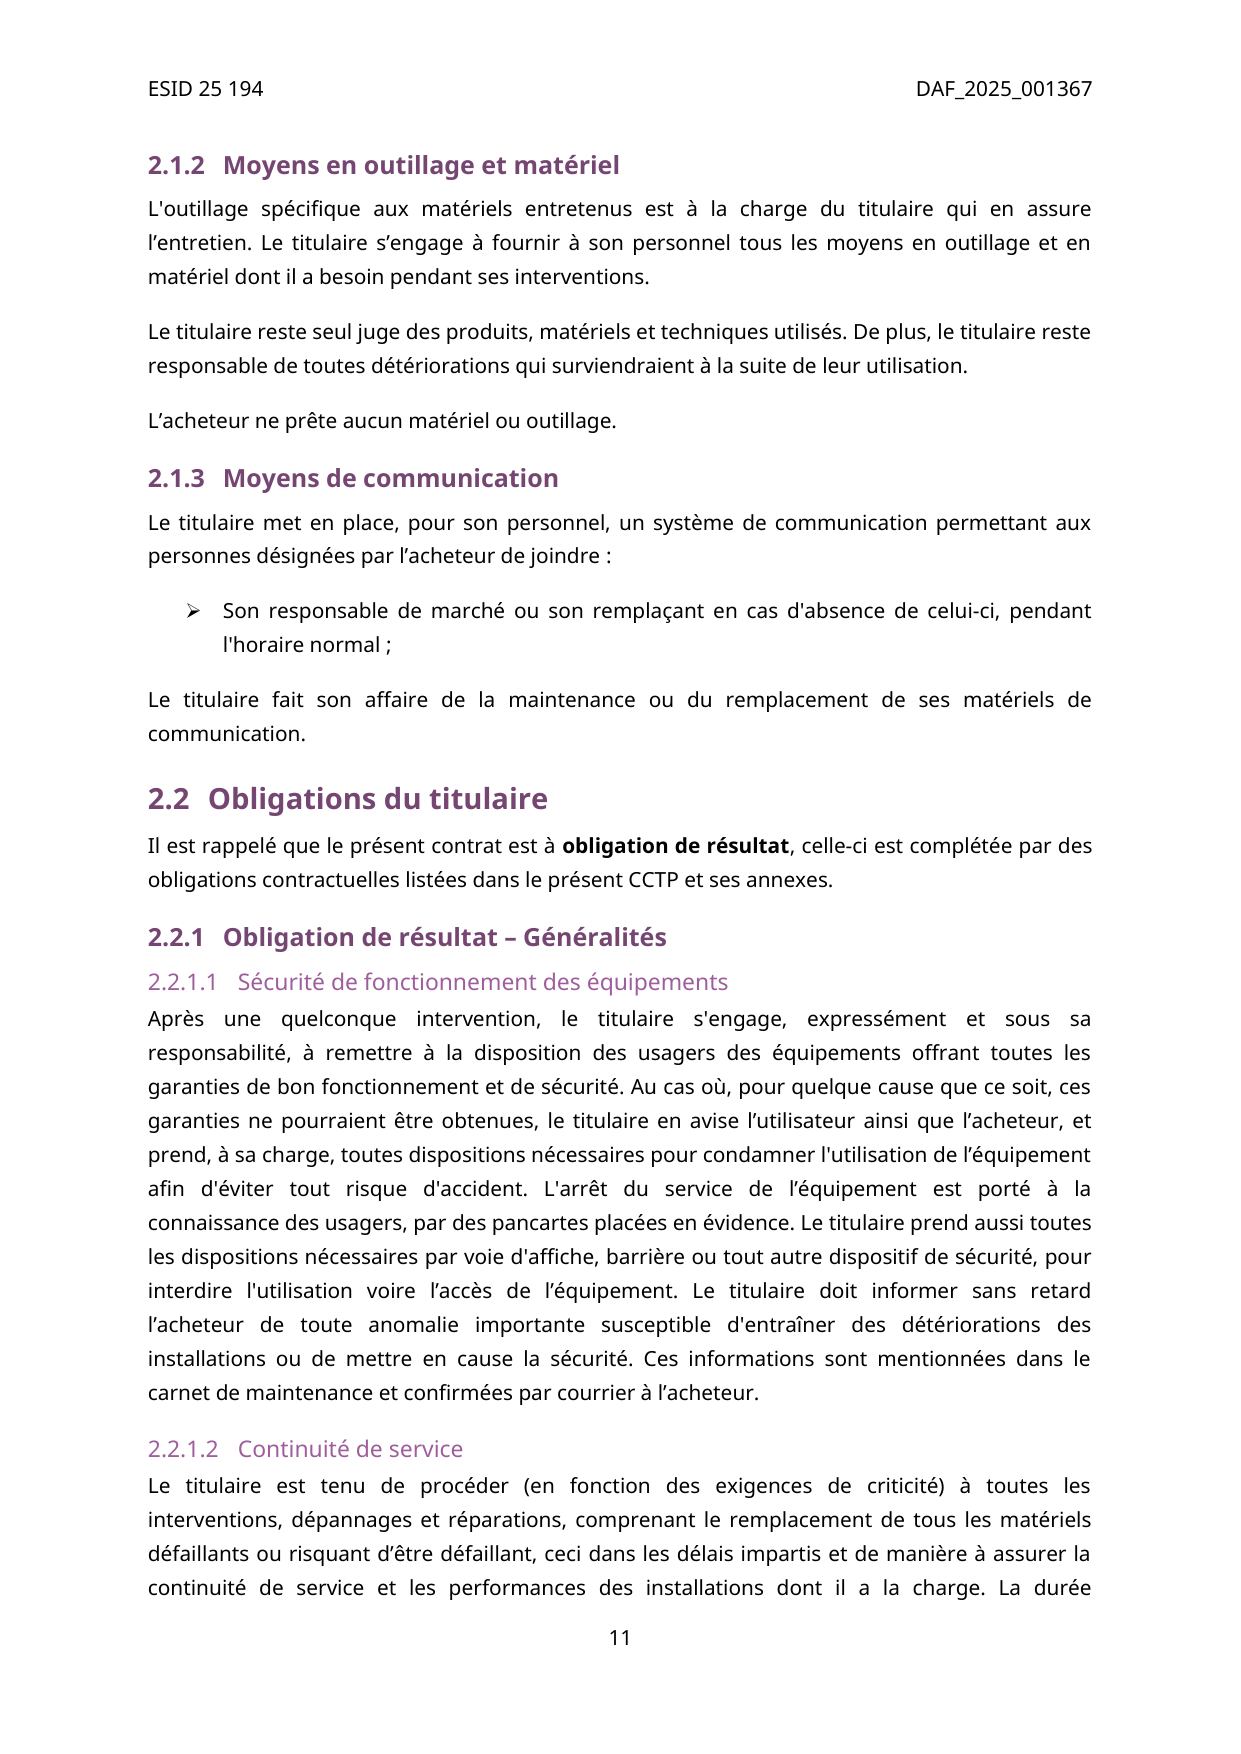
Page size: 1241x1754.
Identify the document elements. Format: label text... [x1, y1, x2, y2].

text Le titulaire reste seul juge des produits, matériels et techniques utilisés. De plus, le titulaire reste responsable de toutes détériorations qui surviendraient à la suite de leur utilisation. [148, 317, 1093, 380]
list Son responsable de marché ou son remplaçant en cas d'absence de celui-ci, pendant l'horaire normal ; [185, 597, 1093, 659]
text Le titulaire fait son affaire de la maintenance ou du remplacement de ses matériels de communication. [148, 686, 1093, 748]
subtitle Obligation de résultat – Généralités [148, 920, 1093, 954]
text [148, 1471, 1093, 1602]
text L’acheteur ne prête aucun matériel ou outillage. [148, 406, 1093, 434]
subtitle Continuité de service [148, 1433, 1093, 1465]
subtitle Sécurité de fonctionnement des équipements [148, 966, 1093, 998]
subtitle Obligations du titulaire [148, 779, 1093, 818]
text Après une quelconque intervention, le titulaire s'engage, expressément et sous sa responsabilité, à remettre à la disposition des usagers des équipements offrant toutes les garanties de bon fonctionnement et de sécurité. Au cas où, pour quelque cause que ce soit, ces garanties ne pourraient être obtenues, le titulaire en avise l’utilisateur ainsi que l’acheteur, et prend, à sa charge, toutes dispositions nécessaires pour condamner l'utilisation de l’équipement afin d'éviter tout risque d'accident. L'arrêt du service de l’équipement est porté à la connaissance des usagers, par des pancartes placées en évidence. Le titulaire prend aussi toutes les dispositions nécessaires par voie d'affiche, barrière ou tout autre dispositif de sécurité, pour interdire l'utilisation voire l’accès de l’équipement. Le titulaire doit informer sans retard l’acheteur de toute anomalie importante susceptible d'entraîner des détériorations des installations ou de mettre en cause la sécurité. Ces informations sont mentionnées dans le carnet de maintenance et confirmées par courrier à l’acheteur. [148, 1004, 1093, 1407]
text L'outillage spécifique aux matériels entretenus est à la charge du titulaire qui en assure l’entretien. Le titulaire s’engage à fournir à son personnel tous les moyens en outillage et en matériel dont il a besoin pendant ses interventions. [148, 194, 1093, 291]
text Le titulaire met en place, pour son personnel, un système de communication permettant aux personnes désignées par l’acheteur de joindre : [148, 508, 1093, 570]
text Il est rappelé que le présent contrat est à obligation de résultat, celle-ci est complétée par des obligations contractuelles listées dans le présent CCTP et ses annexes. [148, 831, 1093, 893]
subtitle Moyens en outillage et matériel [148, 148, 1093, 182]
subtitle Moyens de communication [148, 461, 1093, 495]
